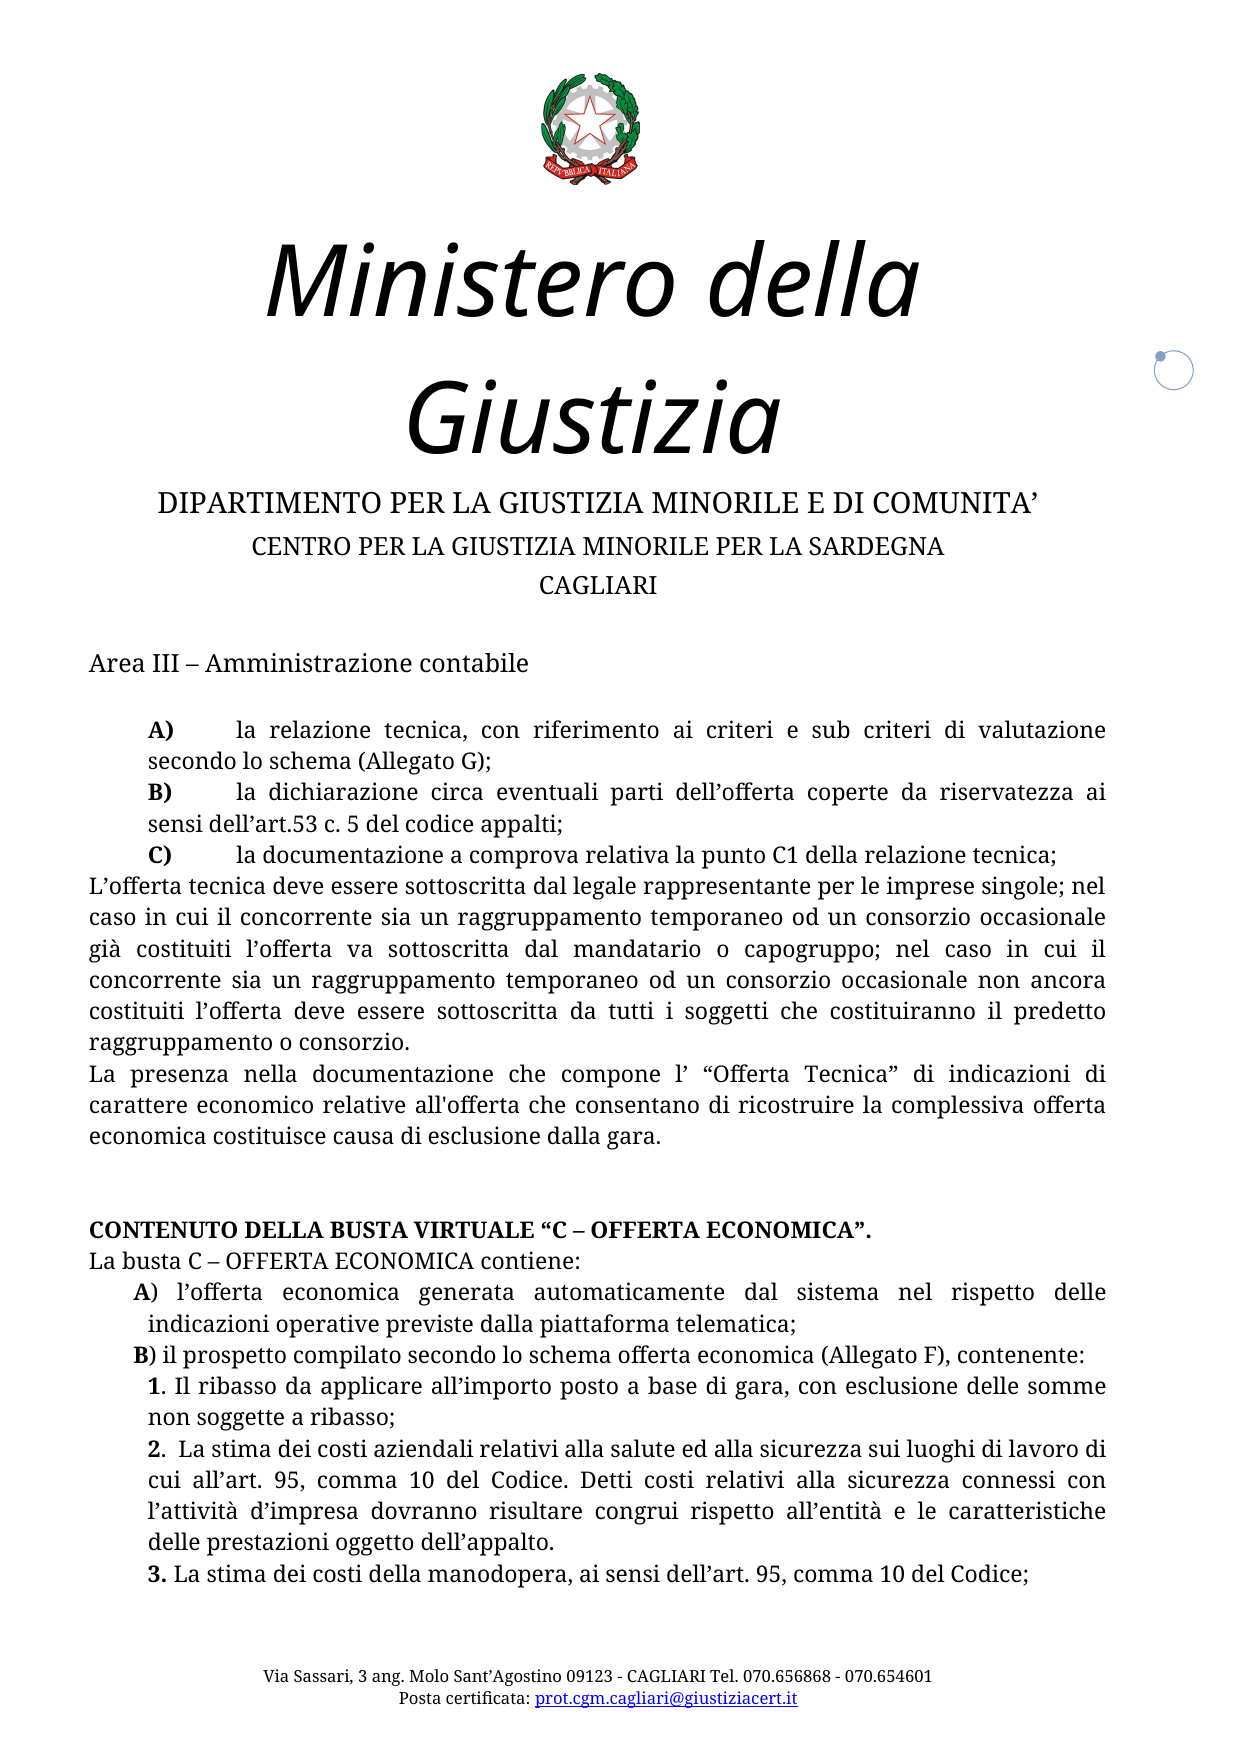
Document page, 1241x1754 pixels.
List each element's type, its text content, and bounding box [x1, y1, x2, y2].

text B) il prospetto compilato secondo lo schema offerta economica (Allegato F), contenente: [133, 1339, 1107, 1370]
text A) l’offerta economica generata automaticamente dal sistema nel rispetto delle indicazioni operative previste dalla piattaforma telematica; [133, 1276, 1107, 1339]
text 1. Il ribasso da applicare all’importo posto a base di gara, con esclusione delle somme non soggette a ribasso; [148, 1370, 1107, 1432]
text La presenza nella documentazione che compone l’ “Offerta Tecnica” di indicazioni di carattere economico relative all'offerta che consentano di ricostruire la complessiva offerta economica costituisce causa di esclusione dalla gara. [89, 1057, 1107, 1151]
text L’offerta tecnica deve essere sottoscritta dal legale rappresentante per le imprese singole; nel caso in cui il concorrente sia un raggruppamento temporaneo od un consorzio occasionale già costituiti l’offerta va sottoscritta dal mandatario o capogruppo; nel caso in cui il concorrente sia un raggruppamento temporaneo od un consorzio occasionale non ancora costituiti l’offerta deve essere sottoscritta da tutti i soggetti che costituiranno il predetto raggruppamento o consorzio. [89, 870, 1107, 1057]
text 2. La stima dei costi aziendali relativi alla salute ed alla sicurezza sui luoghi di lavoro di cui all’art. 95, comma 10 del Codice. Detti costi relativi alla sicurezza connessi con l’attività d’impresa dovranno risultare congrui rispetto all’entità e le caratteristiche delle prestazioni oggetto dell’appalto. [148, 1432, 1107, 1557]
picture [541, 73, 640, 185]
text 3. La stima dei costi della manodopera, ai sensi dell’art. 95, comma 10 del Codice; [148, 1557, 1107, 1589]
list la relazione tecnica, con riferimento ai criteri e sub criteri di valutazione secondo lo schema (Allegato G); [148, 714, 1107, 776]
list la documentazione a comprova relativa la punto C1 della relazione tecnica; [148, 839, 1107, 870]
text CONTENUTO DELLA BUSTA VIRTUALE “C – OFFERTA ECONOMICA”. [89, 1214, 1107, 1245]
list la dichiarazione circa eventuali parti dell’offerta coperte da riservatezza ai sensi dell’art.53 c. 5 del codice appalti; [148, 776, 1107, 839]
text La busta C – OFFERTA ECONOMICA contiene: [89, 1245, 1107, 1276]
